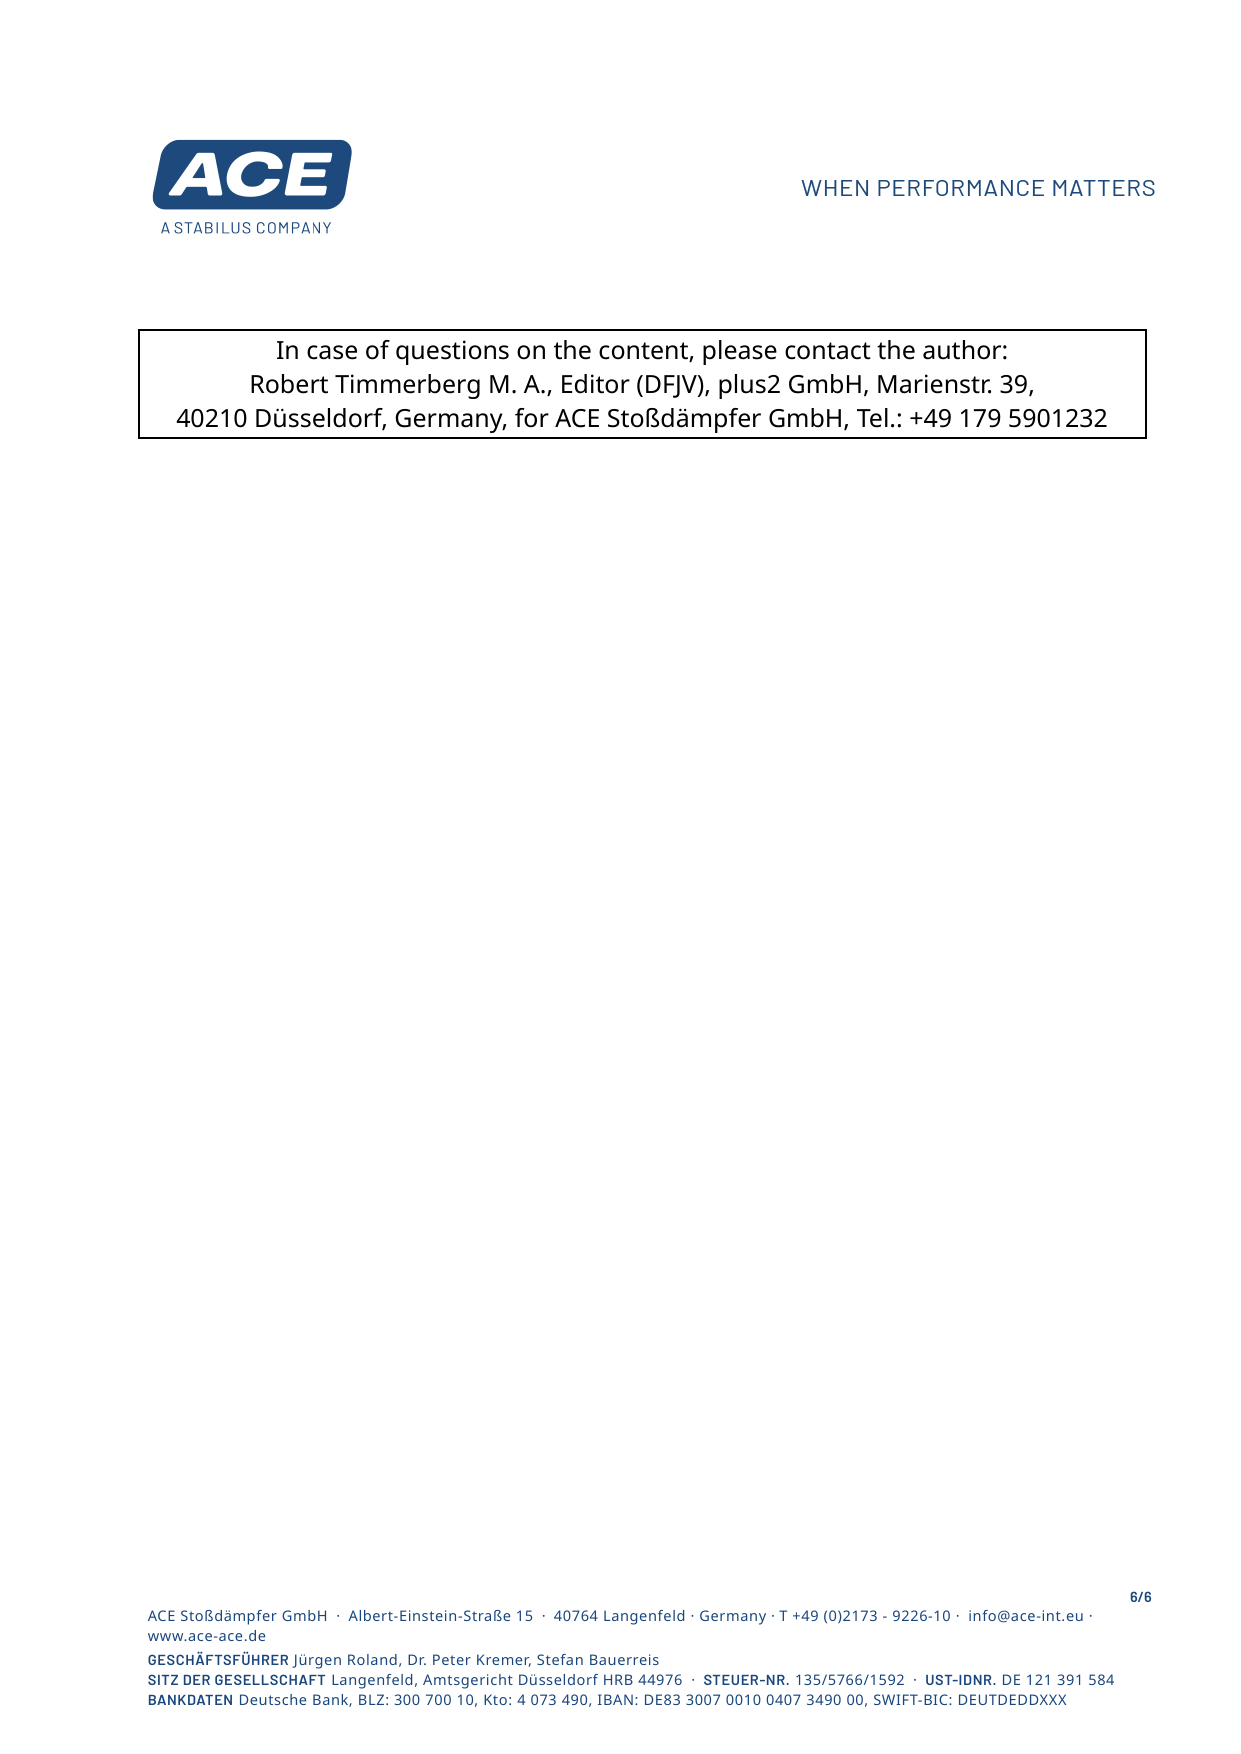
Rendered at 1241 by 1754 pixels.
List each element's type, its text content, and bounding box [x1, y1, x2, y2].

text Robert Timmerberg M. A., Editor (DFJV), plus2 GmbH, Marienstr. 39, [148, 367, 1137, 397]
text In case of questions on the content, please contact the author: [140, 331, 1145, 367]
picture [5, 48, 1241, 284]
text 40210 Düsseldorf, Germany, for ACE Stoßdämpfer GmbH, Tel.: +49 179 5901232 [140, 397, 1145, 437]
